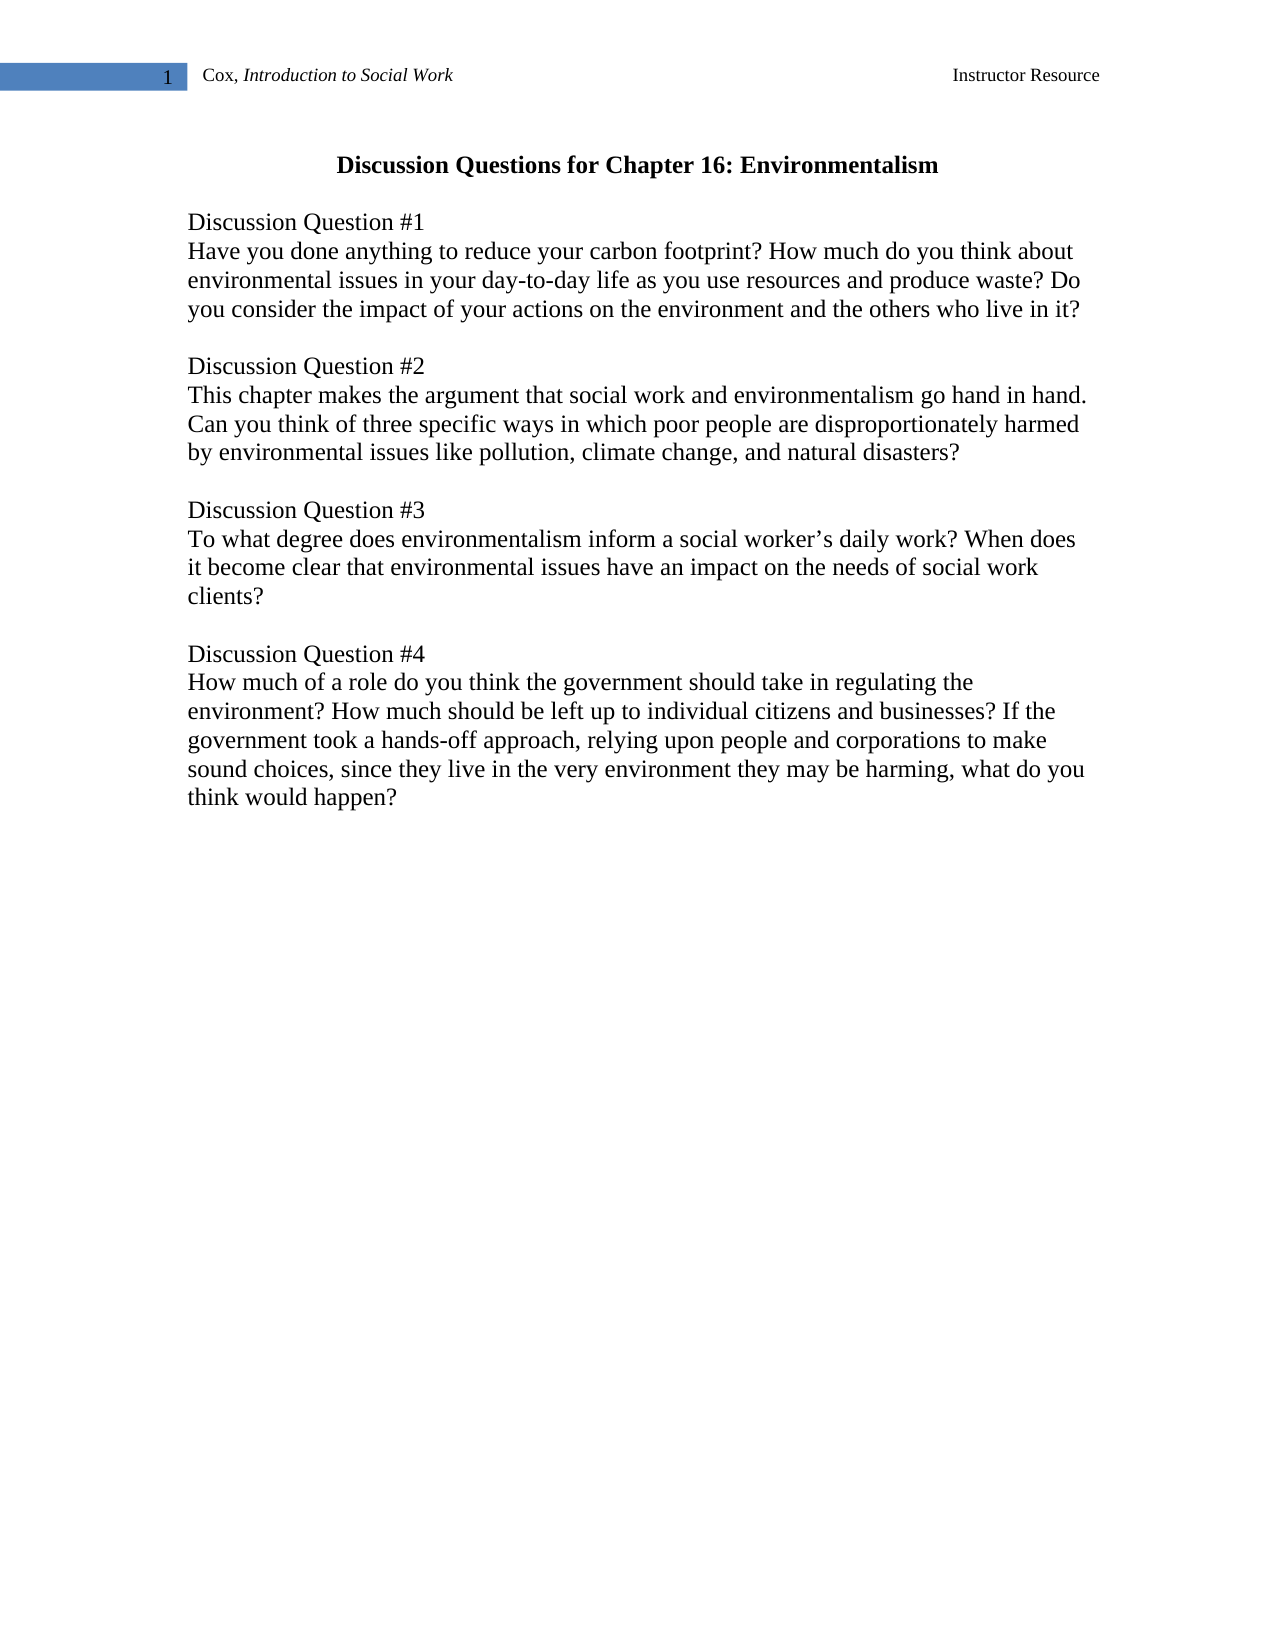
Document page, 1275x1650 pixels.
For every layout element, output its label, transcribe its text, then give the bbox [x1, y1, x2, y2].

text Discussion Questions for Chapter 16: Environmentalism [187, 150, 1087, 179]
text Discussion Question #4 [187, 639, 1087, 667]
text Discussion Question #1 [187, 207, 1087, 236]
text Discussion Question #3 [187, 495, 1087, 524]
text Have you done anything to reduce your carbon footprint? How much do you think about environmental issues in your day-to-day life as you use resources and produce waste? Do you consider the impact of your actions on the environment and the others who live in it? [187, 236, 1087, 322]
text How much of a role do you think the government should take in regulating the environment? How much should be left up to individual citizens and businesses? If the government took a hands-off approach, relying upon people and corporations to make sound choices, since they live in the very environment they may be harming, what do you think would happen? [187, 667, 1087, 811]
text Discussion Question #2 [187, 351, 1087, 380]
text This chapter makes the argument that social work and environmentalism go hand in hand. Can you think of three specific ways in which poor people are disproportionately harmed by environmental issues like pollution, climate change, and natural disasters? [187, 380, 1087, 466]
text To what degree does environmentalism inform a social worker’s daily work? When does it become clear that environmental issues have an impact on the needs of social work clients? [187, 524, 1087, 610]
